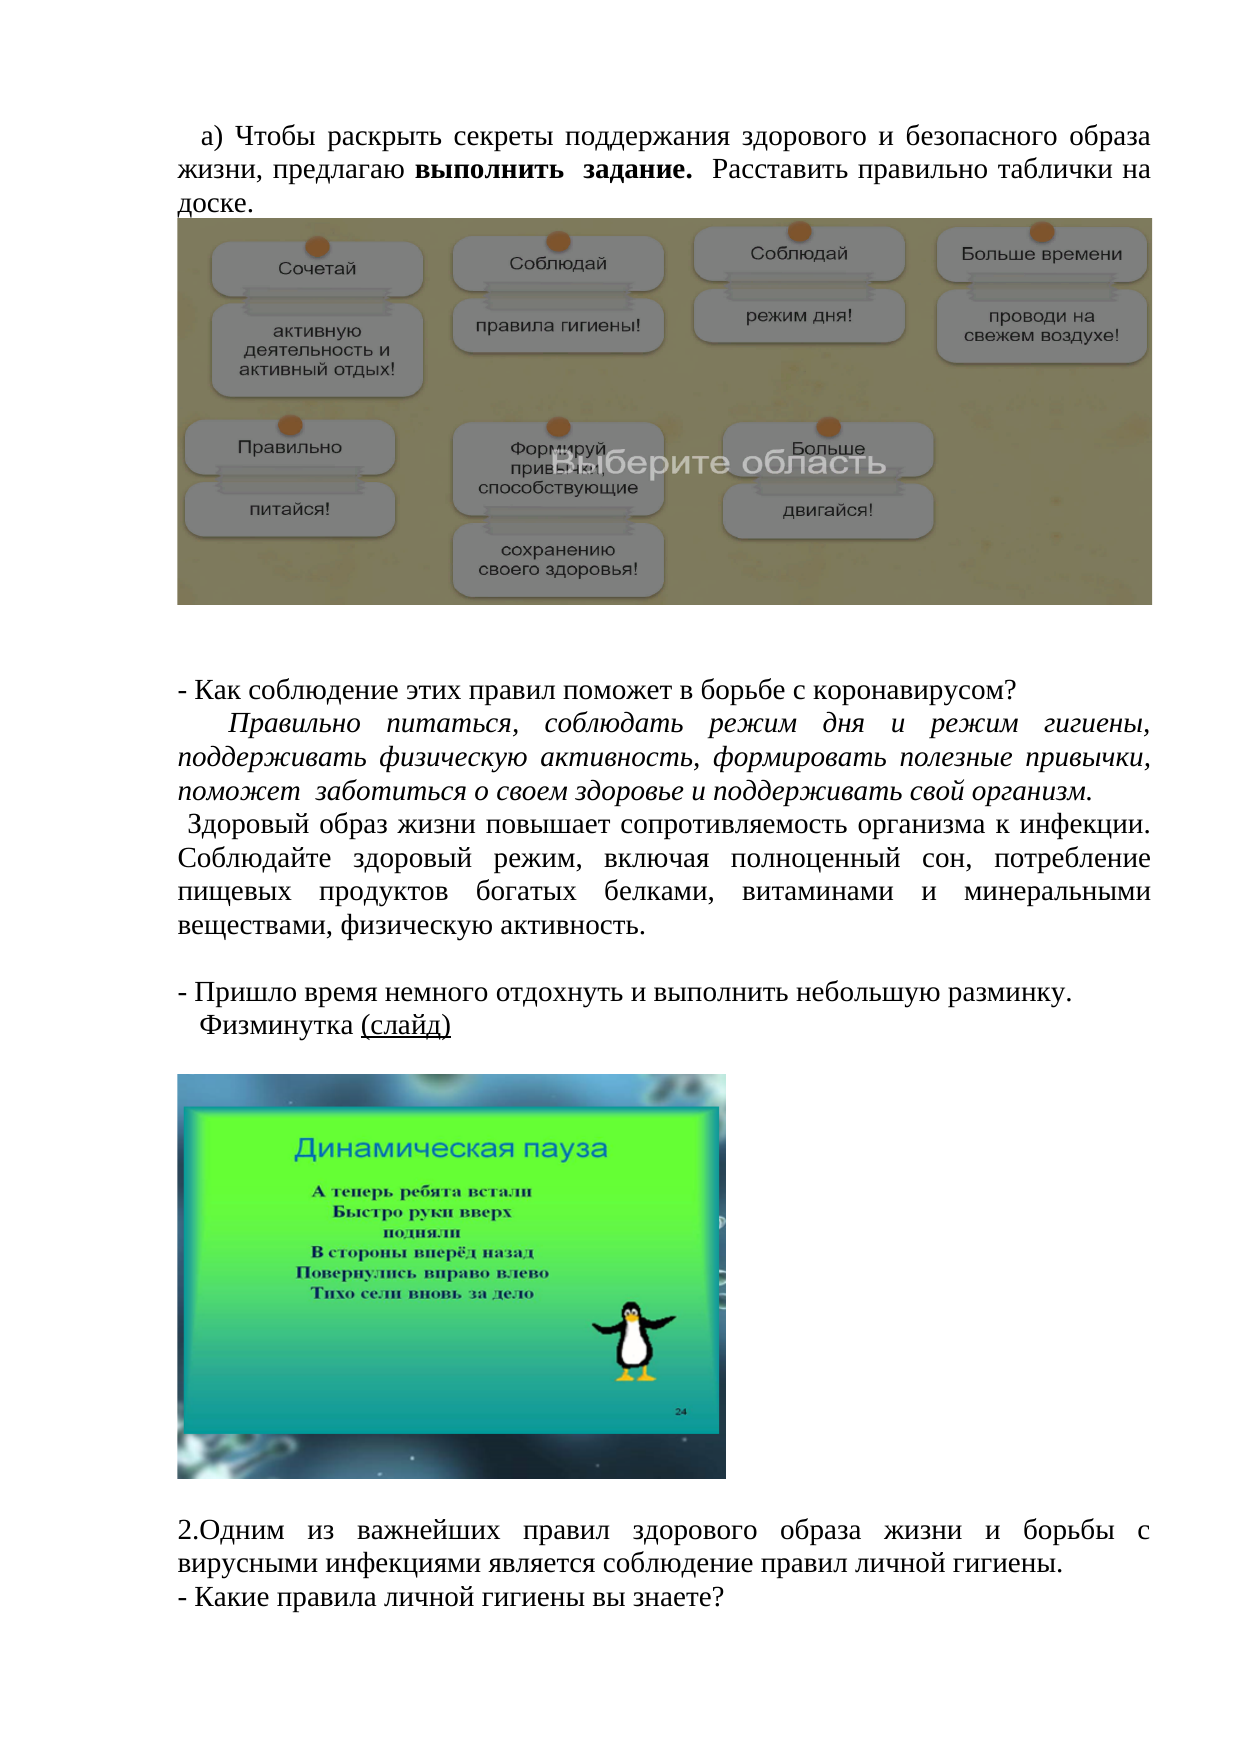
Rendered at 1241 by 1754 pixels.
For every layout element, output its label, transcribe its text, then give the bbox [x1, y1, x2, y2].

text а) Чтобы раскрыть секреты поддержания здорового и безопасного образа жизни, предлагаю выполнить задание. Расставить правильно таблички на доске. [177, 118, 1152, 218]
text - Как соблюдение этих правил поможет в борьбе с коронавирусом? [177, 672, 1152, 706]
picture [177, 1074, 726, 1479]
text - Пришло время немного отдохнуть и выполнить небольшую разминку. [177, 974, 1152, 1007]
picture [177, 218, 1153, 605]
text - Какие правила личной гигиены вы знаете? [177, 1579, 1152, 1612]
text Правильно питаться, соблюдать режим дня и режим гигиены, поддерживать физическую активность, формировать полезные привычки, поможет заботиться о своем здоровье и поддерживать свой организм. [177, 706, 1152, 806]
text Физминутка (слайд) [177, 1007, 1152, 1041]
text 2.Одним из важнейших правил здорового образа жизни и борьбы с вирусными инфекциями является соблюдение правил личной гигиены. [177, 1512, 1152, 1579]
text Здоровый образ жизни повышает сопротивляемость организма к инфекции. Соблюдайте здоровый режим, включая полноценный сон, потребление пищевых продуктов богатых белками, витаминами и минеральными веществами, физическую активность. [177, 806, 1152, 940]
